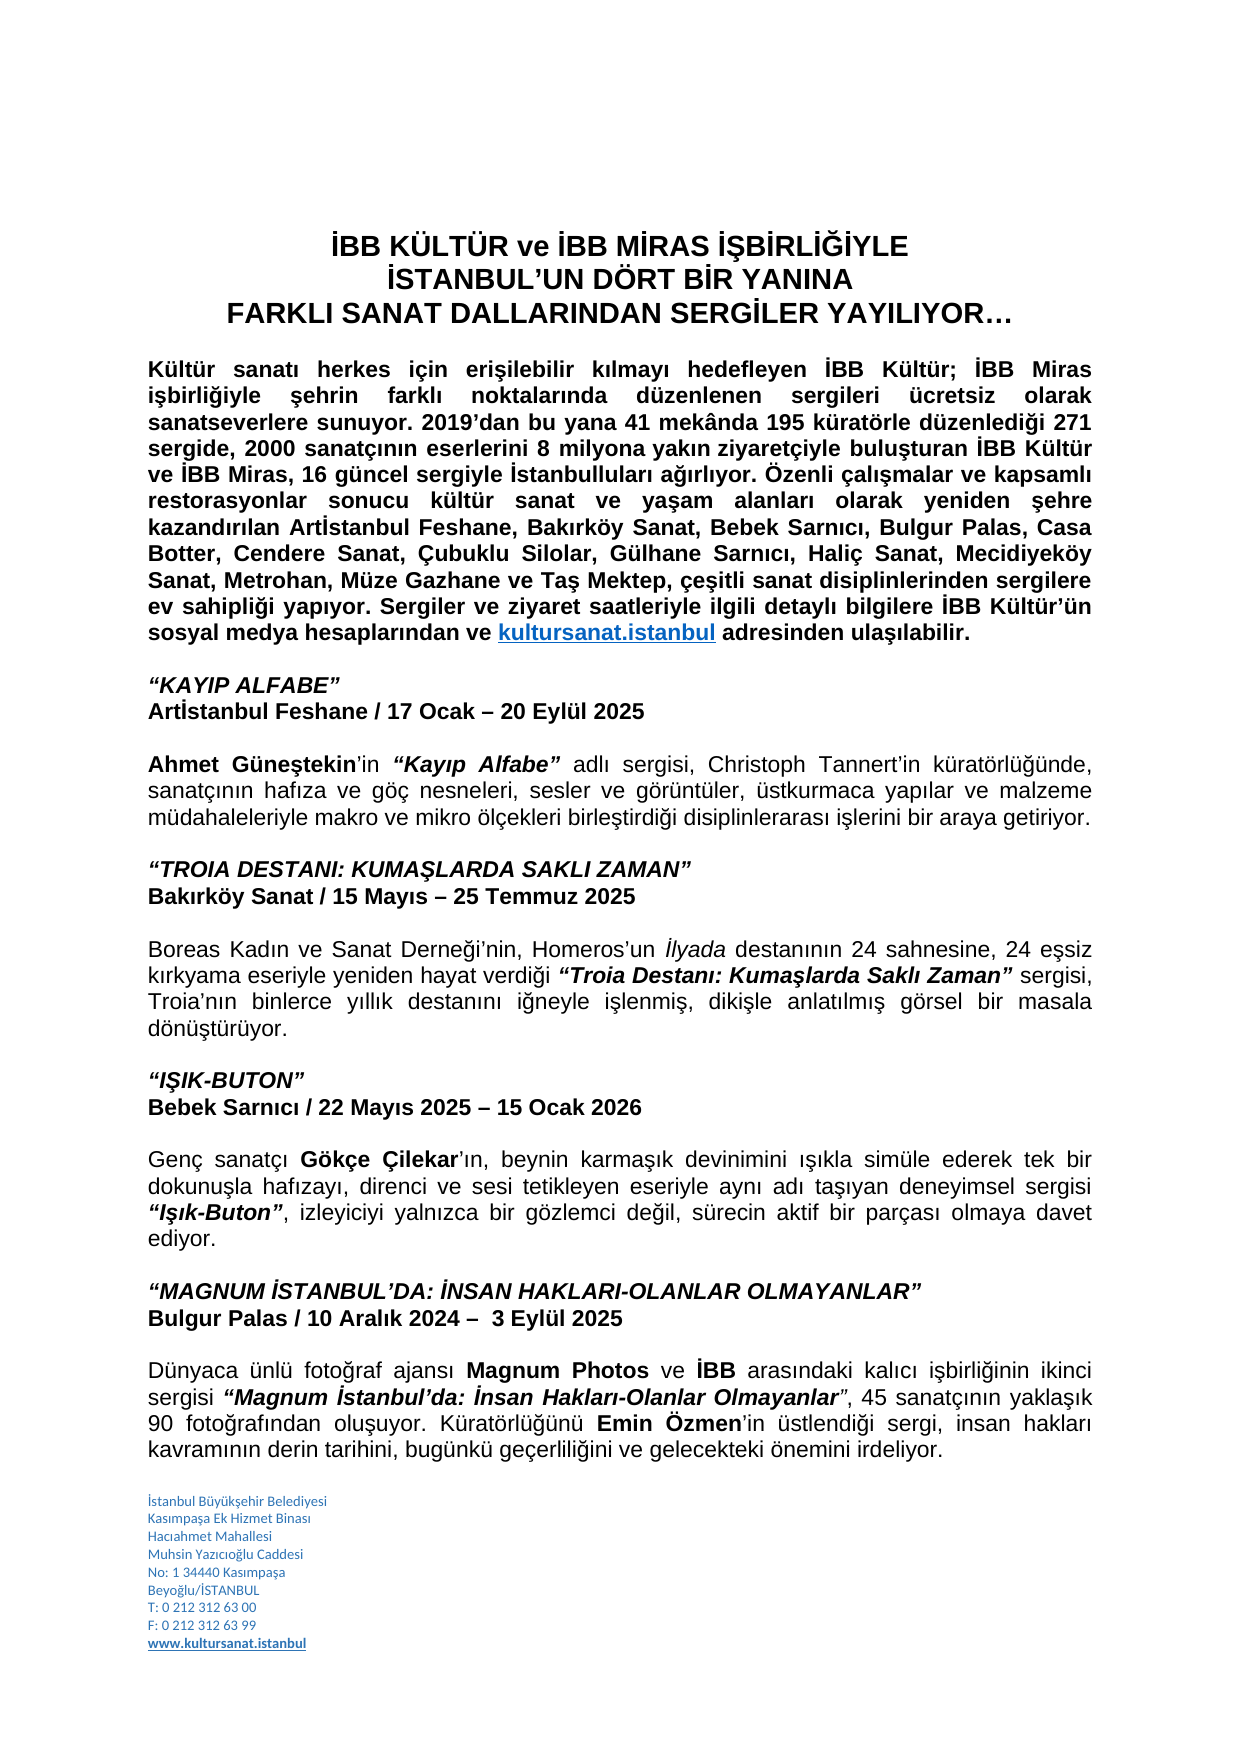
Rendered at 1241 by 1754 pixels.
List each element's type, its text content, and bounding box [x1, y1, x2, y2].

text Artİstanbul Feshane / 17 Ocak – 20 Eylül 2025 [148, 698, 1093, 725]
text Kültür sanatı herkes için erişilebilir kılmayı hedefleyen İBB Kültür; İBB Miras işbirliğiyle şehrin farklı noktalarında düzenlenen sergileri ücretsiz olarak sanatseverlere sunuyor. 2019’dan bu yana 41 mekânda 195 küratörle düzenlediği 271 sergide, 2000 sanatçının eserlerini 8 milyona yakın ziyaretçiyle buluşturan İBB Kültür ve İBB Miras, 16 güncel sergiyle İstanbulluları ağırlıyor. Özenli çalışmalar ve kapsamlı restorasyonlar sonucu kültür sanat ve yaşam alanları olarak yeniden şehre kazandırılan Artİstanbul Feshane, Bakırköy Sanat, Bebek Sarnıcı, Bulgur Palas, Casa Botter, Cendere Sanat, Çubuklu Silolar, Gülhane Sarnıcı, Haliç Sanat, Mecidiyeköy Sanat, Metrohan, Müze Gazhane ve Taş Mektep, çeşitli sanat disiplinlerinden sergilere ev sahipliği yapıyor. Sergiler ve ziyaret saatleriyle ilgili detaylı bilgilere İBB Kültür’ün sosyal medya hesaplarından ve kultursanat.istanbul adresinden ulaşılabilir. [148, 356, 1093, 646]
text “MAGNUM İSTANBUL’DA: İNSAN HAKLARI-OLANLAR OLMAYANLAR” [148, 1278, 1093, 1304]
text “TROIA DESTANI: KUMAŞLARDA SAKLI ZAMAN” [148, 856, 1093, 883]
text İSTANBUL’UN DÖRT BİR YANINA [148, 262, 1093, 296]
text Bakırköy Sanat / 15 Mayıs – 25 Temmuz 2025 [148, 883, 1093, 909]
text Bulgur Palas / 10 Aralık 2024 – 3 Eylül 2025 [148, 1304, 1093, 1331]
text Boreas Kadın ve Sanat Derneği’nin, Homeros’un İlyada destanının 24 sahnesine, 24 eşsiz kırkyama eseriyle yeniden hayat verdiği “Troia Destanı: Kumaşlarda Saklı Zaman” sergisi, Troia’nın binlerce yıllık destanını iğneyle işlenmiş, dikişle anlatılmış görsel bir masala dönüştürüyor. [148, 936, 1093, 1041]
text Genç sanatçı Gökçe Çilekar’ın, beynin karmaşık devinimini ışıkla simüle ederek tek bir dokunuşla hafızayı, direnci ve sesi tetikleyen eseriyle aynı adı taşıyan deneyimsel sergisi “Işık-Buton”, izleyiciyi yalnızca bir gözlemci değil, sürecin aktif bir parçası olmaya davet ediyor. [148, 1146, 1093, 1252]
text Bebek Sarnıcı / 22 Mayıs 2025 – 15 Ocak 2026 [148, 1094, 1093, 1120]
text Ahmet Güneştekin’in “Kayıp Alfabe” adlı sergisi, Christoph Tannert’in küratörlüğünde, sanatçının hafıza ve göç nesneleri, sesler ve görüntüler, üstkurmaca yapılar ve malzeme müdahaleleriyle makro ve mikro ölçekleri birleştirdiği disiplinlerarası işlerini bir araya getiriyor. [148, 751, 1093, 830]
text “KAYIP ALFABE” [148, 672, 1093, 698]
text FARKLI SANAT DALLARINDAN SERGİLER YAYILIYOR… [148, 296, 1093, 329]
text “IŞIK-BUTON” [148, 1067, 1093, 1094]
text Dünyaca ünlü fotoğraf ajansı Magnum Photos ve İBB arasındaki kalıcı işbirliğinin ikinci sergisi “Magnum İstanbul’da: İnsan Hakları-Olanlar Olmayanlar”, 45 sanatçının yaklaşık 90 fotoğrafından oluşuyor. Küratörlüğünü Emin Özmen’in üstlendiği sergi, insan hakları kavramının derin tarihini, bugünkü geçerliliğini ve gelecekteki önemini irdeliyor. [148, 1357, 1093, 1463]
text İBB KÜLTÜR ve İBB MİRAS İŞBİRLİĞİYLE [148, 229, 1093, 262]
